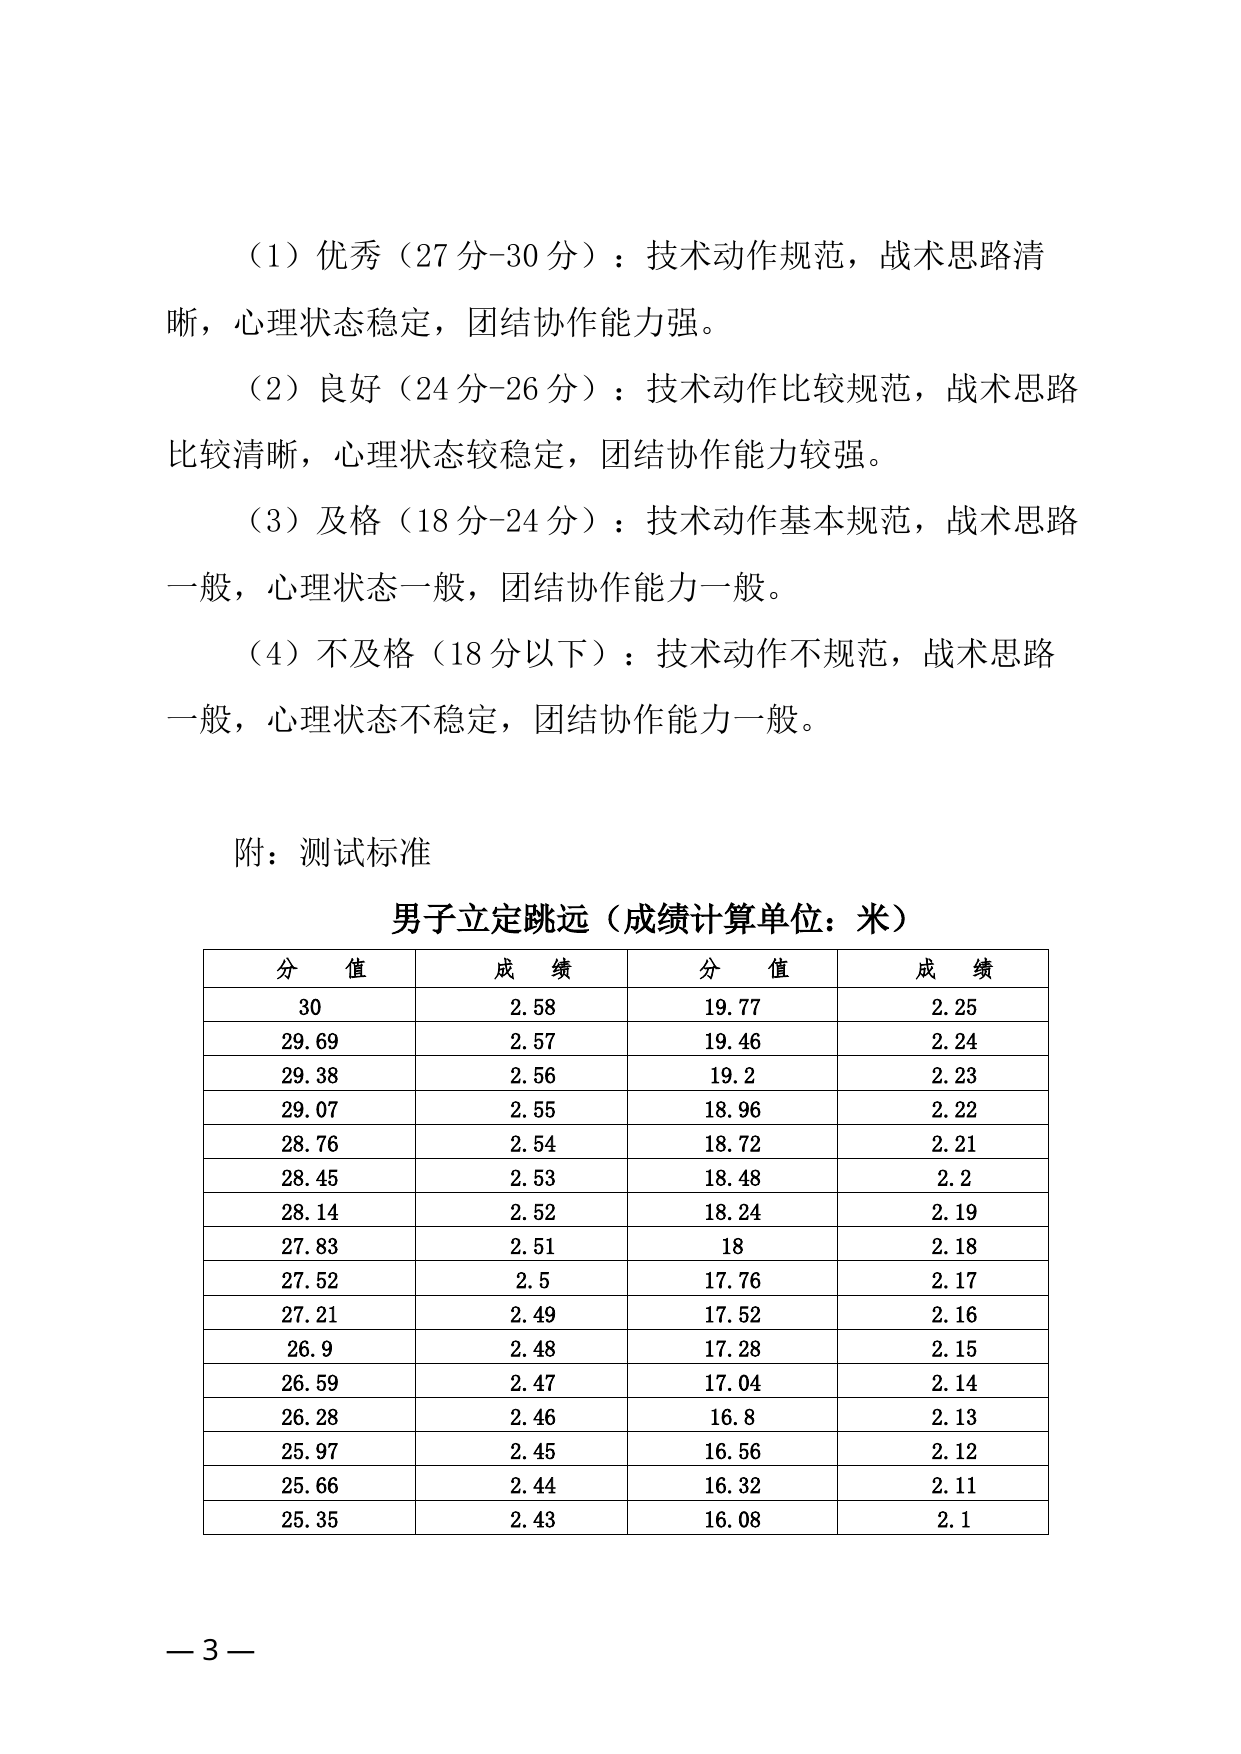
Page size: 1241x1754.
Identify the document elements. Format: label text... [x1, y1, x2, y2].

table_cell 26.59 [204, 1364, 415, 1397]
table_cell 2.49 [416, 1296, 627, 1329]
table_cell 2.25 [838, 988, 1048, 1021]
text （4）不及格（18分以下）：技术动作不规范，战术思路一般，心理状态不稳定，团结协作能力一般。 [165, 618, 1087, 750]
table_cell 25.97 [204, 1432, 415, 1465]
table_header 分 值 [204, 950, 415, 987]
table_cell 18.24 [628, 1193, 837, 1226]
table_cell 2.14 [838, 1364, 1048, 1397]
table_cell 2.55 [416, 1091, 627, 1124]
table_cell 27.52 [204, 1261, 415, 1294]
table_cell 25.66 [204, 1466, 415, 1499]
table_cell 2.43 [416, 1501, 627, 1534]
table_cell 28.14 [204, 1193, 415, 1226]
table_cell 18.48 [628, 1159, 837, 1192]
table_cell 28.45 [204, 1159, 415, 1192]
table_cell 18 [628, 1227, 837, 1260]
table_cell 26.9 [204, 1330, 415, 1363]
table_cell 2.58 [416, 988, 627, 1021]
table_cell 2.24 [838, 1022, 1048, 1055]
table_cell 29.69 [204, 1022, 415, 1055]
table_cell 2.46 [416, 1398, 627, 1431]
table_cell 26.28 [204, 1398, 415, 1431]
table_cell 2.1 [838, 1501, 1048, 1534]
table_cell 19.77 [628, 988, 837, 1021]
table_cell 29.38 [204, 1056, 415, 1089]
table_cell 27.21 [204, 1296, 415, 1329]
table_cell 27.83 [204, 1227, 415, 1260]
table_header 成 绩 [416, 950, 627, 987]
table_cell 28.76 [204, 1125, 415, 1158]
text 附：测试标准 [165, 817, 1087, 883]
table_cell 2.12 [838, 1432, 1048, 1465]
table_cell 25.35 [204, 1501, 415, 1534]
table_cell 2.21 [838, 1125, 1048, 1158]
table_cell 16.8 [628, 1398, 837, 1431]
table_cell 2.56 [416, 1056, 627, 1089]
table_cell 2.15 [838, 1330, 1048, 1363]
table_cell 2.23 [838, 1056, 1048, 1089]
table_cell 18.72 [628, 1125, 837, 1158]
table_cell 2.44 [416, 1466, 627, 1499]
text （3）及格（18分-24分）：技术动作基本规范，战术思路一般，心理状态一般，团结协作能力一般。 [165, 485, 1087, 618]
table_cell 2.19 [838, 1193, 1048, 1226]
table_cell 2.18 [838, 1227, 1048, 1260]
table_cell 18.96 [628, 1091, 837, 1124]
table_cell 17.28 [628, 1330, 837, 1363]
table_cell 2.16 [838, 1296, 1048, 1329]
table_cell 2.48 [416, 1330, 627, 1363]
table_header 成 绩 [838, 950, 1048, 987]
text （2）良好（24分-26分）：技术动作比较规范，战术思路比较清晰，心理状态较稳定，团结协作能力较强。 [165, 353, 1087, 485]
table_cell 19.2 [628, 1056, 837, 1089]
table_cell 16.32 [628, 1466, 837, 1499]
table_header 分 值 [628, 950, 837, 987]
table_cell 2.57 [416, 1022, 627, 1055]
table_cell 16.56 [628, 1432, 837, 1465]
table_cell 2.11 [838, 1466, 1048, 1499]
text 男子立定跳远（成绩计算单位：米） [209, 883, 1087, 949]
table_cell 2.13 [838, 1398, 1048, 1431]
table_cell 17.52 [628, 1296, 837, 1329]
table_cell 2.54 [416, 1125, 627, 1158]
table_cell 2.2 [838, 1159, 1048, 1192]
table_cell 2.47 [416, 1364, 627, 1397]
text （1）优秀（27分-30分）：技术动作规范，战术思路清晰，心理状态稳定，团结协作能力强。 [165, 220, 1087, 353]
table_cell 17.76 [628, 1261, 837, 1294]
table_cell 2.45 [416, 1432, 627, 1465]
table_cell 19.46 [628, 1022, 837, 1055]
table_cell 30 [204, 988, 415, 1021]
table_cell 2.22 [838, 1091, 1048, 1124]
table_cell 16.08 [628, 1501, 837, 1534]
table_cell 17.04 [628, 1364, 837, 1397]
table_cell 2.52 [416, 1193, 627, 1226]
table_cell 2.17 [838, 1261, 1048, 1294]
table_cell 29.07 [204, 1091, 415, 1124]
table_cell 2.5 [416, 1261, 627, 1294]
table_cell 2.53 [416, 1159, 627, 1192]
table_cell 2.51 [416, 1227, 627, 1260]
